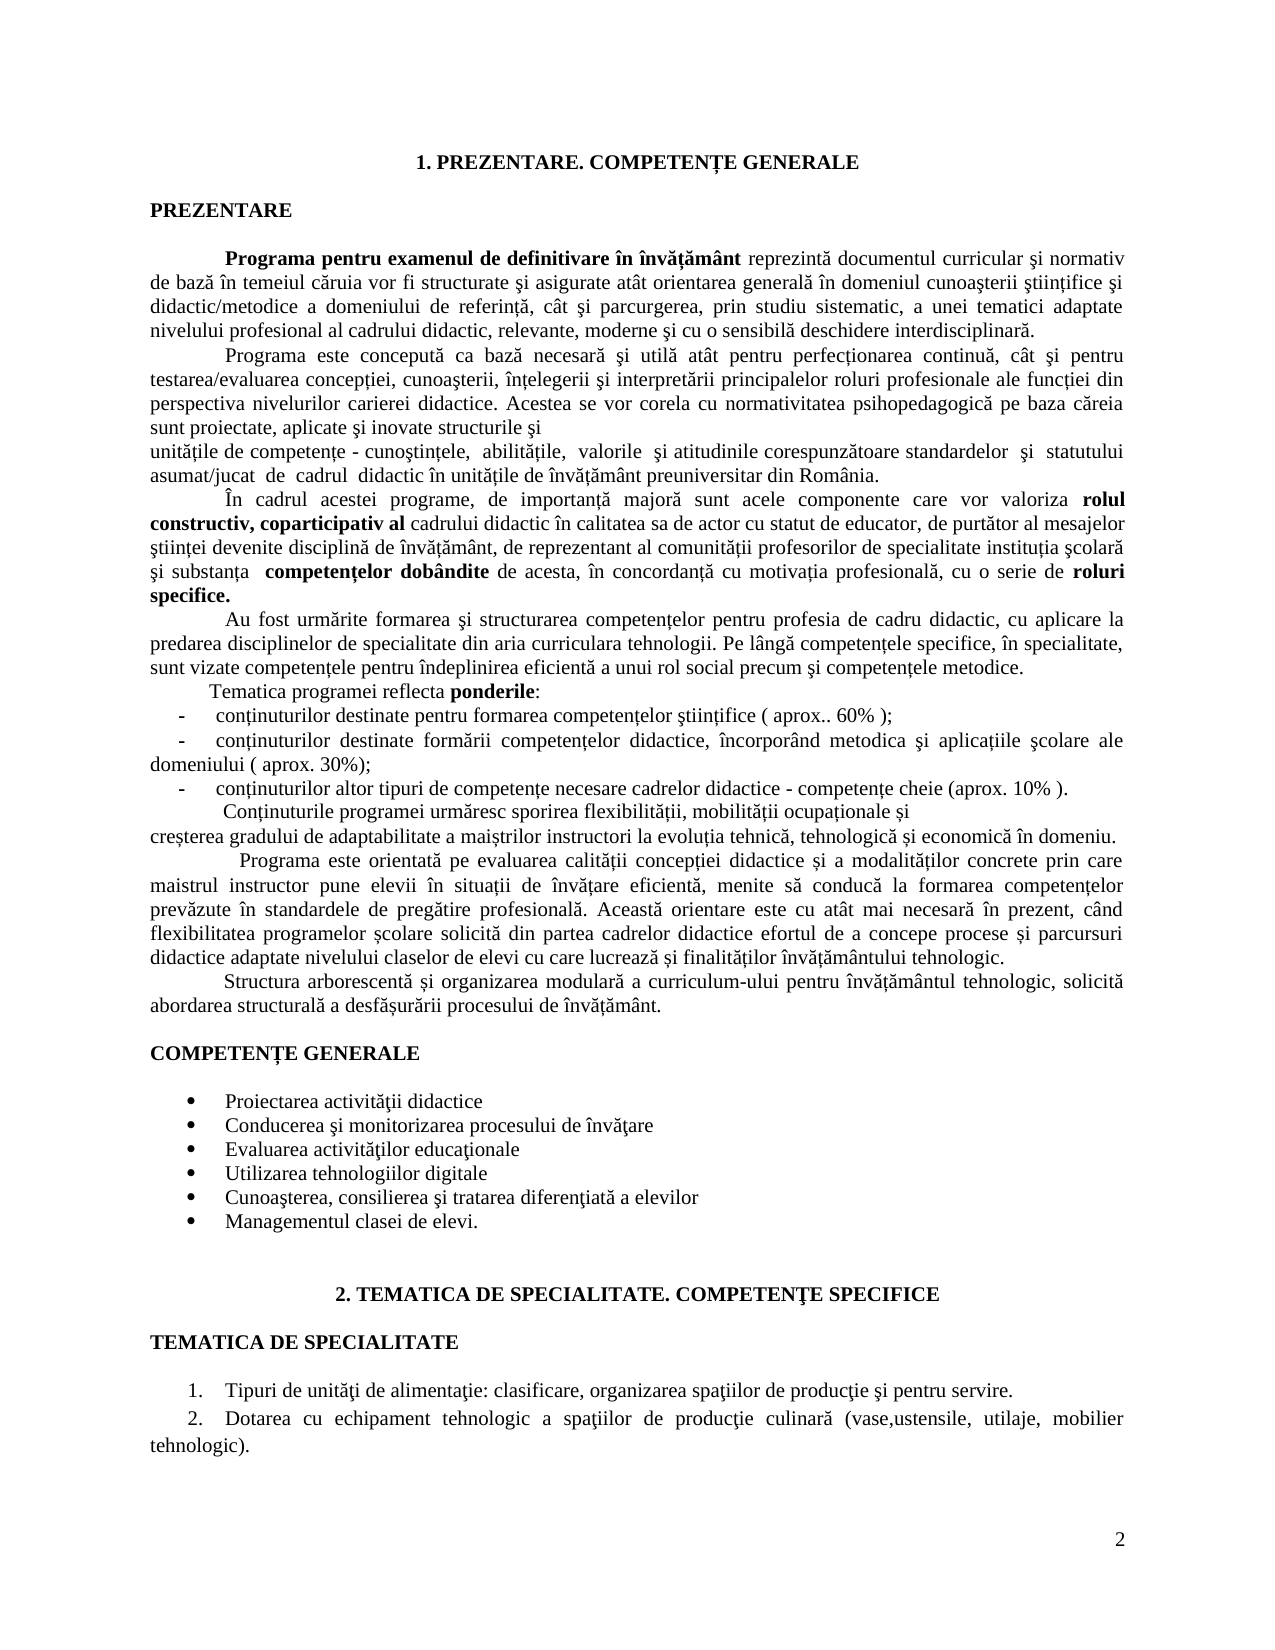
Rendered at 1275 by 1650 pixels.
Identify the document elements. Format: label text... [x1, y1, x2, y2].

text Structura arborescentă și organizarea modulară a curriculum-ului pentru învățământul tehnologic, solicită abordarea structurală a desfășurării procesului de învățământ. [150, 969, 1125, 1017]
text TEMATICA DE SPECIALITATE [150, 1330, 1125, 1354]
subtitle Managementul clasei de elevi. [150, 1209, 1125, 1233]
text Tematica programei reflecta ponderile: [150, 679, 1125, 703]
list Tipuri de unităţi de alimentaţie: clasificare, organizarea spaţiilor de producţie şi pentru servire. [150, 1378, 1125, 1402]
subtitle Cunoaşterea, consilierea şi tratarea diferenţiată a elevilor [150, 1185, 1125, 1209]
text Conținuturile programei urmăresc sporirea flexibilității, mobilității ocupaționale și [223, 800, 1125, 823]
text Programa pentru examenul de definitivare în învățământ reprezintă documentul curricular şi normativ de bază în temeiul căruia vor fi structurate şi asigurate atât orientarea generală în domeniul cunoaşterii ştiințifice şi didactic/metodice a domeniului de referință, cât şi parcurgerea, prin studiu sistematic, a unei tematici adaptate nivelului profesional al cadrului didactic, relevante, moderne şi cu o sensibilă deschidere interdisciplinară. [150, 246, 1125, 342]
text PREZENTARE [150, 198, 1125, 222]
text Programa este orientată pe evaluarea calității concepției didactice și a modalităților concrete prin care maistrul instructor pune elevii în situații de învățare eficientă, menite să conducă la formarea competențelor prevăzute în standardele de pregătire profesională. Această orientare este cu atât mai necesară în prezent, când flexibilitatea programelor școlare solicită din partea cadrelor didactice efortul de a concepe procese și parcursuri didactice adaptate nivelului claselor de elevi cu care lucrează și finalităților învățământului tehnologic. [150, 848, 1125, 969]
subtitle Conducerea şi monitorizarea procesului de învăţare [150, 1113, 1125, 1137]
list Dotarea cu echipament tehnologic a spaţiilor de producţie culinară (vase,ustensile, utilaje, mobilier tehnologic). [150, 1405, 1125, 1457]
text Au fost urmărite formarea şi structurarea competențelor pentru profesia de cadru didactic, cu aplicare la predarea disciplinelor de specialitate din aria curriculara tehnologii. Pe lângă competențele specifice, în specialitate, sunt vizate competențele pentru îndeplinirea eficientă a unui rol social precum şi competențele metodice. [150, 607, 1125, 679]
text unitățile de competențe - cunoştințele, abilitățile, valorile şi atitudinile corespunzătoare standardelor şi statutului asumat/jucat de cadrul didactic în unitățile de învățământ preuniversitar din România. [150, 439, 1125, 487]
text 1. PREZENTARE. COMPETENȚE GENERALE [150, 150, 1125, 174]
list conținuturilor altor tipuri de competențe necesare cadrelor didactice - competențe cheie (aprox. 10% ). [150, 776, 1125, 800]
list conținuturilor destinate pentru formarea competențelor ştiințifice ( aprox.. 60% ); [150, 703, 1125, 727]
text COMPETENȚE GENERALE [150, 1041, 1125, 1065]
subtitle Utilizarea tehnologiilor digitale [150, 1161, 1125, 1185]
text Programa este concepută ca bază necesară şi utilă atât pentru perfecționarea continuă, cât şi pentru testarea/evaluarea concepției, cunoaşterii, înțelegerii şi interpretării principalelor roluri profesionale ale funcției din perspectiva nivelurilor carierei didactice. Acestea se vor corela cu normativitatea psihopedagogică pe baza căreia sunt proiectate, aplicate şi inovate structurile şi [150, 342, 1125, 439]
text În cadrul acestei programe, de importanță majoră sunt acele componente care vor valoriza rolul constructiv, coparticipativ al cadrului didactic în calitatea sa de actor cu statut de educator, de purtător al mesajelor ştiinței devenite disciplină de învățământ, de reprezentant al comunității profesorilor de specialitate instituția şcolară şi substanța competențelor dobândite de acesta, în concordanță cu motivația profesională, cu o serie de roluri specifice. [150, 487, 1125, 607]
text 2. TEMATICA DE SPECIALITATE. COMPETENŢE SPECIFICE [150, 1282, 1125, 1306]
subtitle Proiectarea activităţii didactice [150, 1089, 1125, 1113]
text creșterea gradului de adaptabilitate a maiștrilor instructori la evoluția tehnică, tehnologică și economică în domeniu. [150, 825, 1125, 848]
subtitle Evaluarea activităţilor educaţionale [150, 1137, 1125, 1161]
list conținuturilor destinate formării competențelor didactice, încorporând metodica şi aplicațiile şcolare ale domeniului ( aprox. 30%); [150, 727, 1125, 776]
